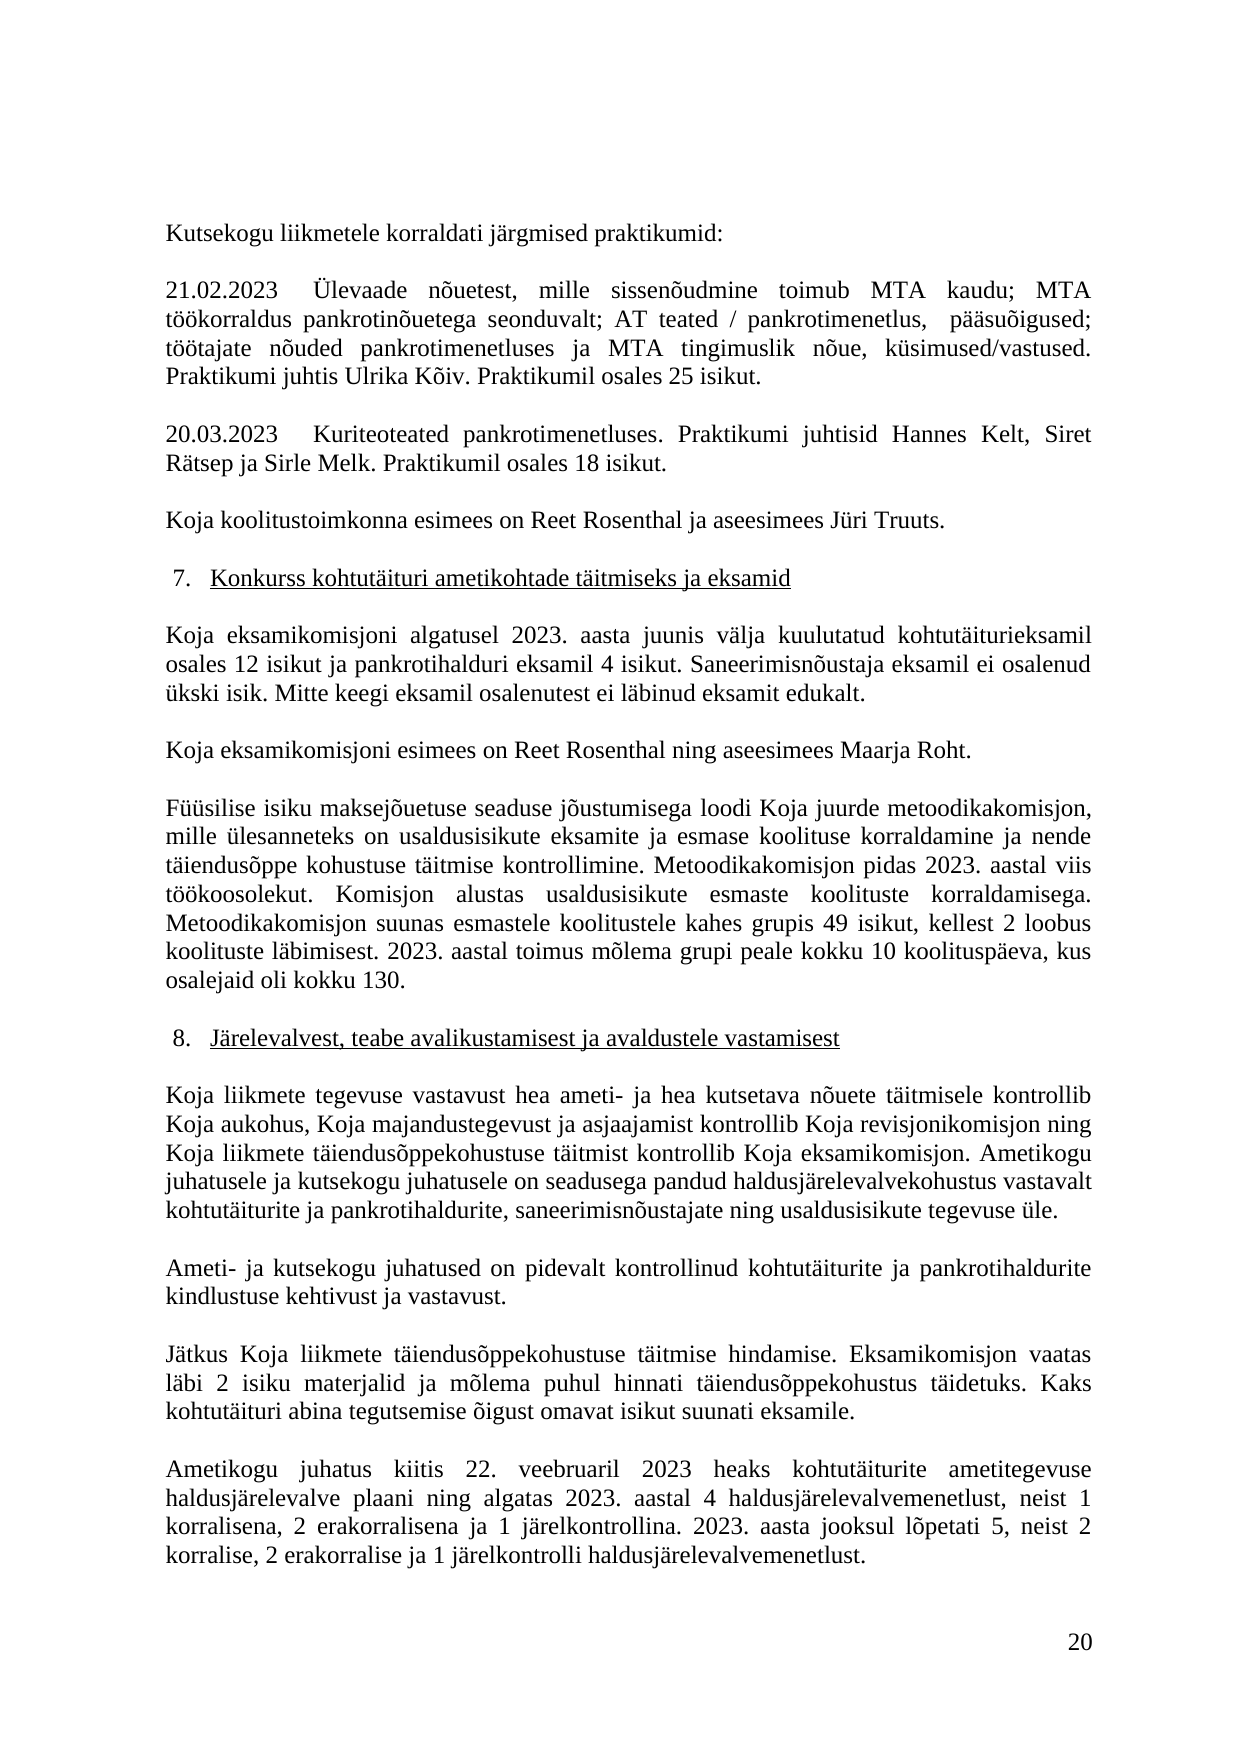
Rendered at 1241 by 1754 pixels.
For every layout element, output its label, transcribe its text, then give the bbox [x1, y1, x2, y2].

list Järelevalvest, teabe avalikustamisest ja avaldustele vastamisest [172, 1023, 1092, 1051]
list Konkurss kohtutäituri ametikohtade täitmiseks ja eksamid [172, 563, 1092, 591]
text Jätkus Koja liikmete täiendusõppekohustuse täitmise hindamise. Eksamikomisjon vaatas läbi 2 isiku materjalid ja mõlema puhul hinnati täiendusõppekohustus täidetuks. Kaks kohtutäituri abina tegutsemise õigust omavat isikut suunati eksamile. [165, 1339, 1092, 1425]
text Koja eksamikomisjoni algatusel 2023. aasta juunis välja kuulutatud kohtutäiturieksamil osales 12 isikut ja pankrotihalduri eksamil 4 isikut. Saneerimisnõustaja eksamil ei osalenud ükski isik. Mitte keegi eksamil osalenutest ei läbinud eksamit edukalt. [165, 620, 1092, 706]
text 20.03.2023 Kuriteoteated pankrotimenetluses. Praktikumi juhtisid Hannes Kelt, Siret Rätsep ja Sirle Melk. Praktikumil osales 18 isikut. [165, 419, 1092, 476]
text Ameti- ja kutsekogu juhatused on pidevalt kontrollinud kohtutäiturite ja pankrotihaldurite kindlustuse kehtivust ja vastavust. [165, 1253, 1092, 1310]
text 21.02.2023 Ülevaade nõuetest, mille sissenõudmine toimub MTA kaudu; MTA töökorraldus pankrotinõuetega seonduvalt; AT teated / pankrotimenetlus, pääsuõigused; töötajate nõuded pankrotimenetluses ja MTA tingimuslik nõue, küsimused/vastused. Praktikumi juhtis Ulrika Kõiv. Praktikumil osales 25 isikut. [165, 275, 1092, 390]
text Koja liikmete tegevuse vastavust hea ameti- ja hea kutsetava nõuete täitmisele kontrollib Koja aukohus, Koja majandustegevust ja asjaajamist kontrollib Koja revisjonikomisjon ning Koja liikmete täiendusõppekohustuse täitmist kontrollib Koja eksamikomisjon. Ametikogu juhatusele ja kutsekogu juhatusele on seadusega pandud haldusjärelevalvekohustus vastavalt kohtutäiturite ja pankrotihaldurite, saneerimisnõustajate ning usaldusisikute tegevuse üle. [165, 1080, 1092, 1224]
text Koja eksamikomisjoni esimees on Reet Rosenthal ning aseesimees Maarja Roht. [165, 735, 1092, 764]
text Koja koolitustoimkonna esimees on Reet Rosenthal ja aseesimees Jüri Truuts. [165, 505, 1092, 534]
text Kutsekogu liikmetele korraldati järgmised praktikumid: [165, 218, 1092, 246]
text Füüsilise isiku maksejõuetuse seaduse jõustumisega loodi Koja juurde metoodikakomisjon, mille ülesanneteks on usaldusisikute eksamite ja esmase koolituse korraldamine ja nende täiendusõppe kohustuse täitmise kontrollimine. Metoodikakomisjon pidas 2023. aastal viis töökoosolekut. Komisjon alustas usaldusisikute esmaste koolituste korraldamisega. Metoodikakomisjon suunas esmastele koolitustele kahes grupis 49 isikut, kellest 2 loobus koolituste läbimisest. 2023. aastal toimus mõlema grupi peale kokku 10 koolituspäeva, kus osalejaid oli kokku 130. [165, 793, 1092, 994]
text Ametikogu juhatus kiitis 22. veebruaril 2023 heaks kohtutäiturite ametitegevuse haldusjärelevalve plaani ning algatas 2023. aastal 4 haldusjärelevalvemenetlust, neist 1 korralisena, 2 erakorralisena ja 1 järelkontrollina. 2023. aasta jooksul lõpetati 5, neist 2 korralise, 2 erakorralise ja 1 järelkontrolli haldusjärelevalvemenetlust. [165, 1454, 1092, 1569]
